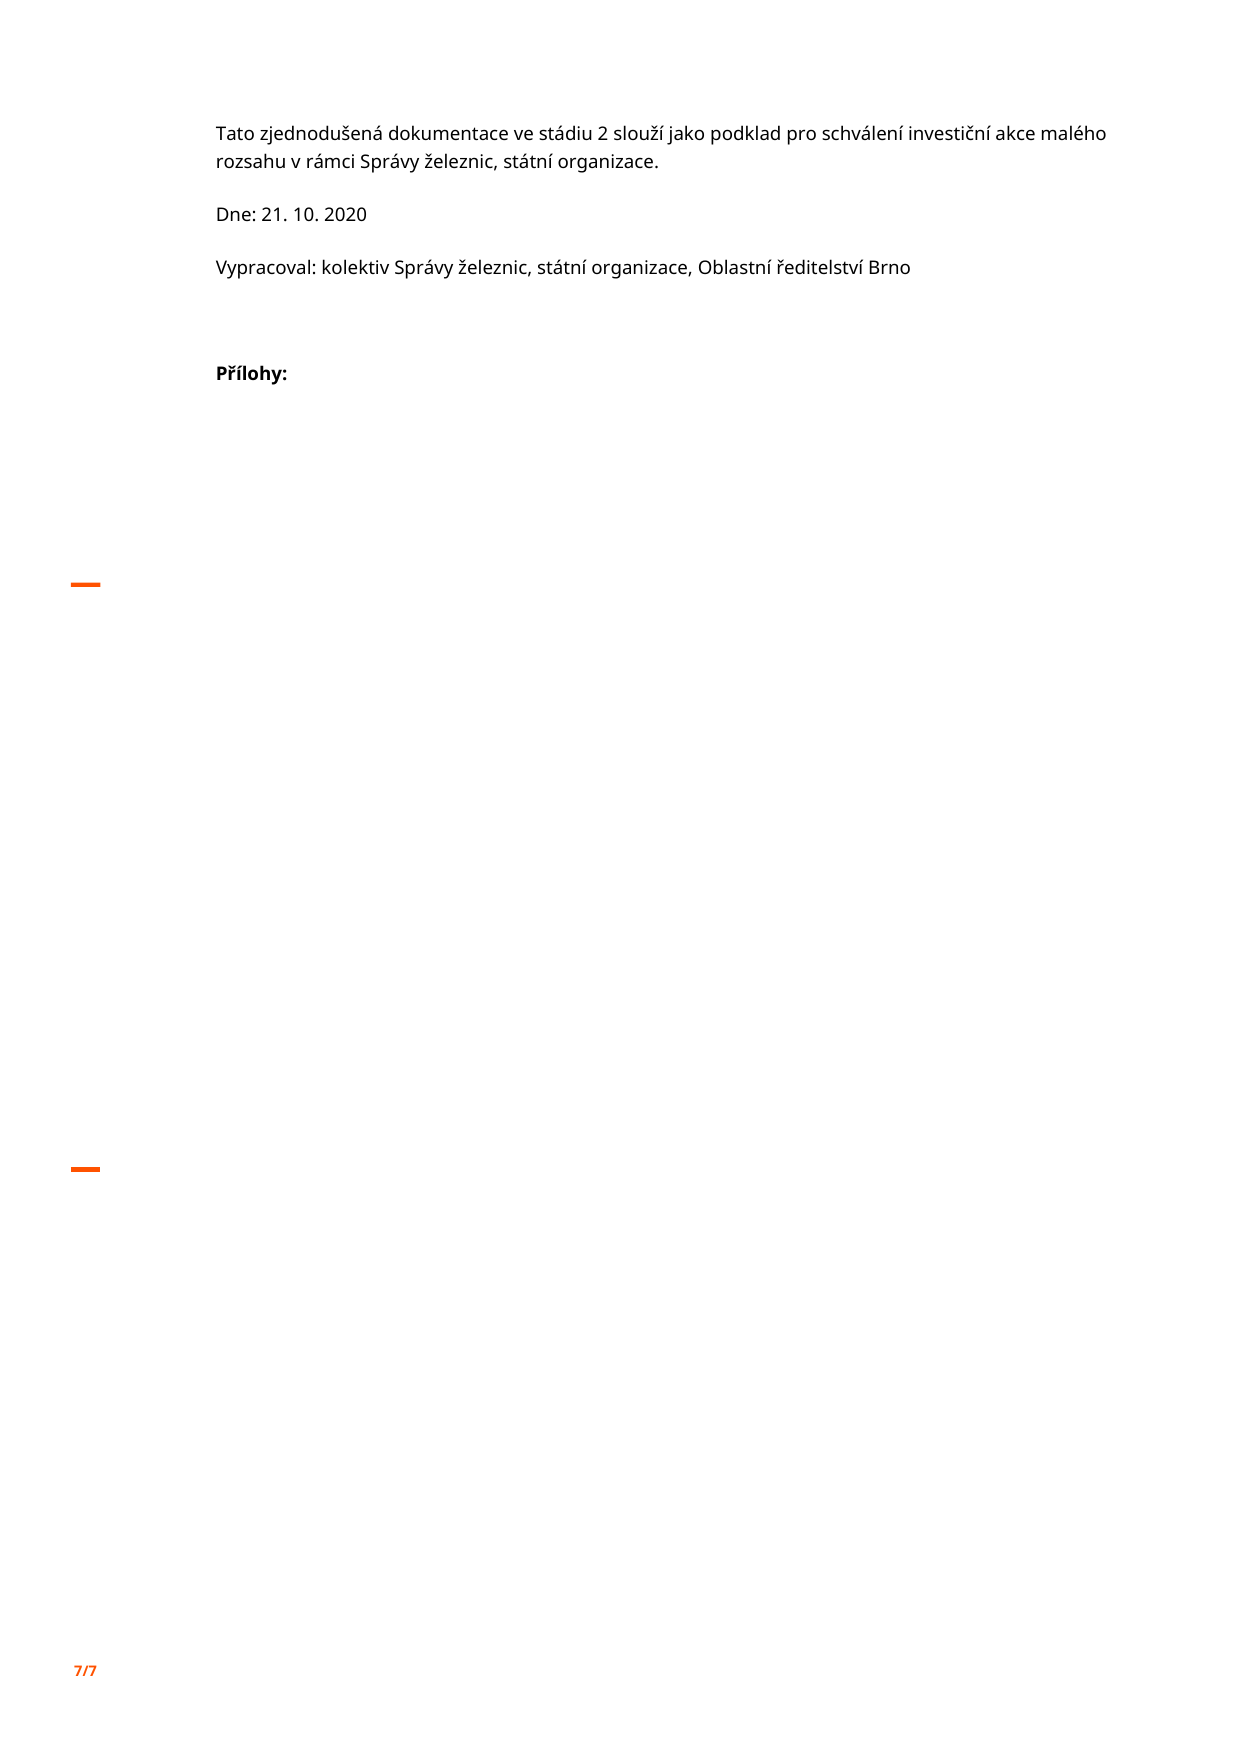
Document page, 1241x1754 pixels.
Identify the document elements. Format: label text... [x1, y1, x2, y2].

text Vypracoval: kolektiv Správy železnic, státní organizace, Oblastní ředitelství Brno [216, 255, 1122, 280]
text Tato zjednodušená dokumentace ve stádiu 2 slouží jako podklad pro schválení investiční akce malého rozsahu v rámci Správy železnic, státní organizace. [216, 121, 1122, 174]
text Dne: 21. 10. 2020 [216, 202, 1122, 227]
subtitle Přílohy: [216, 361, 1122, 386]
